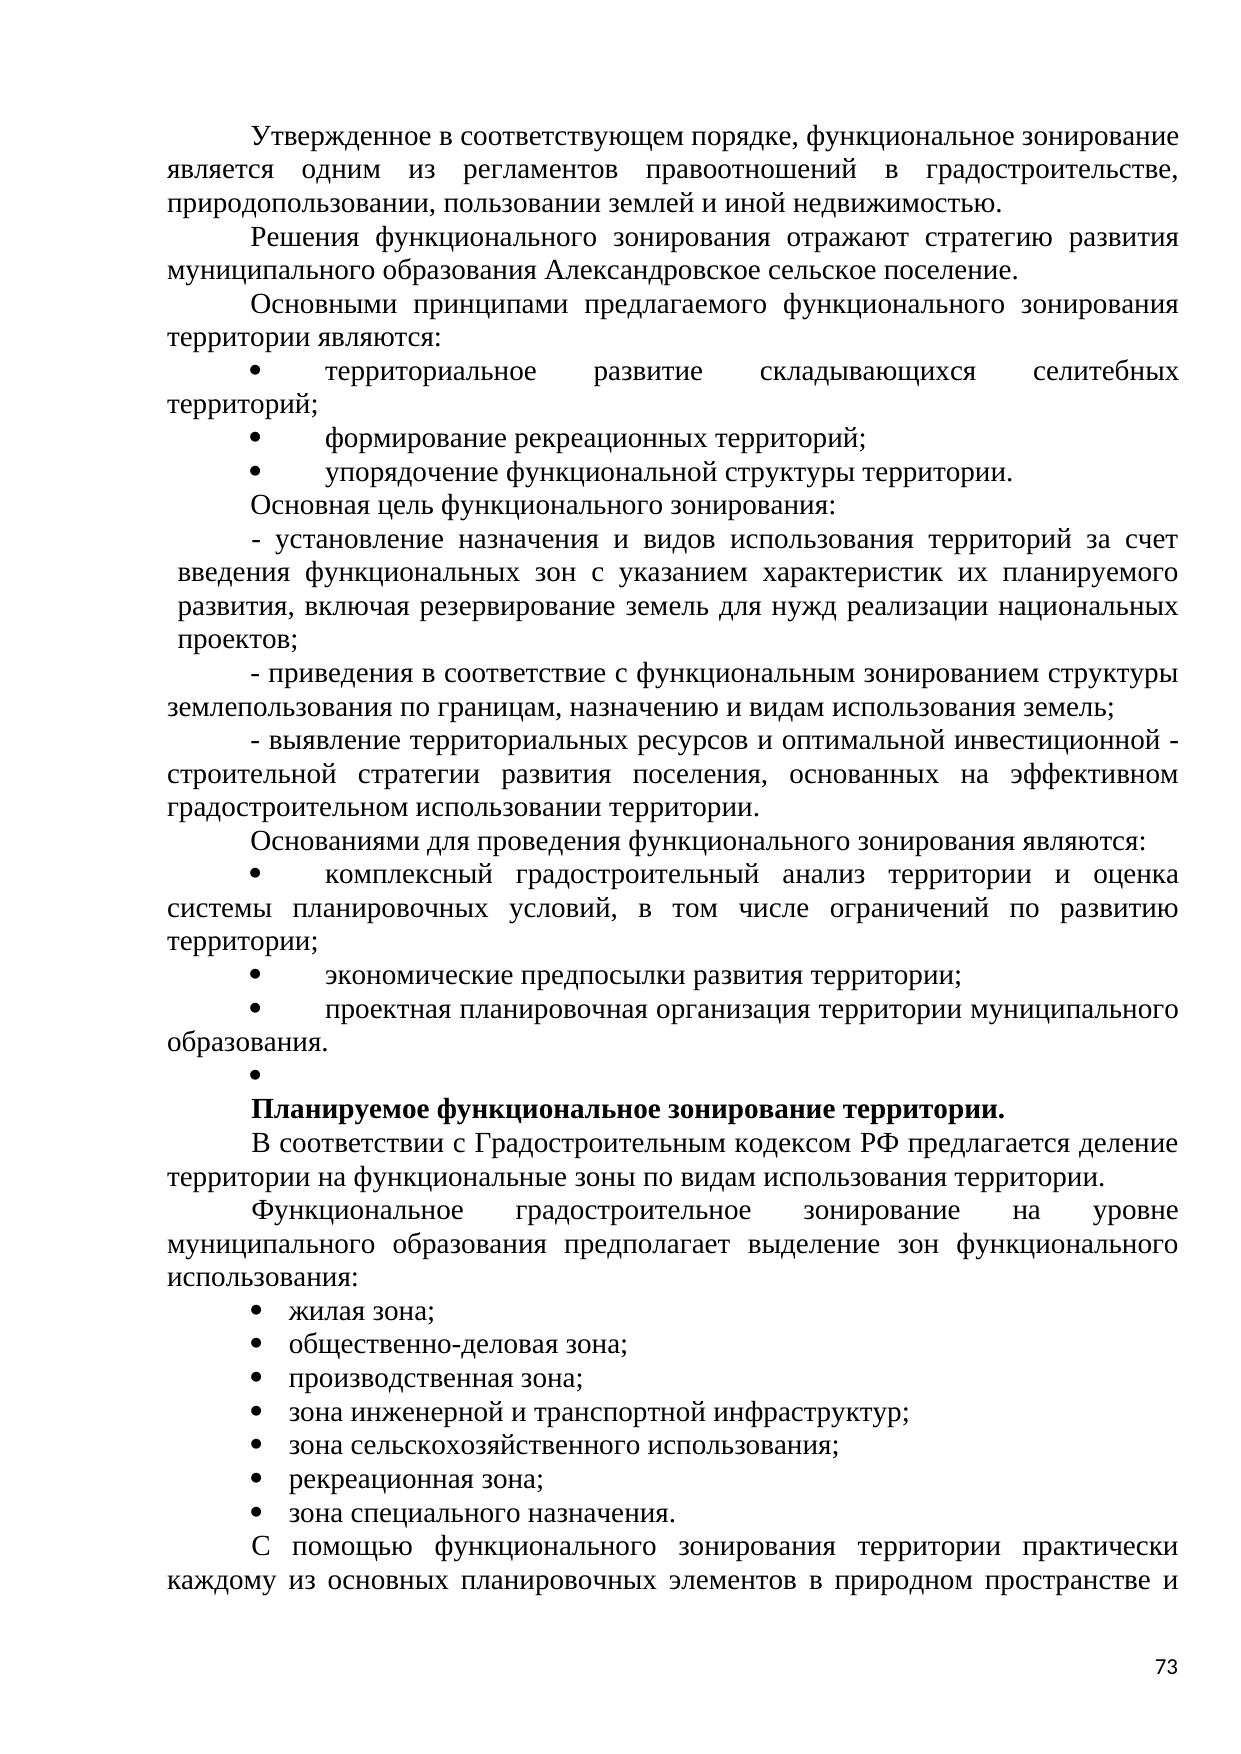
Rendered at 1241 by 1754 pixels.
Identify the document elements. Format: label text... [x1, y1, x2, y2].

text В соответствии с Градостроительным кодексом РФ предлагается деление территории на функциональные зоны по видам использования территории. [167, 1125, 1179, 1192]
text Планируемое функциональное зонирование территории. [167, 1092, 1179, 1125]
list формирование рекреационных территорий; [167, 420, 1179, 454]
list упорядочение функциональной структуры территории. [167, 454, 1179, 487]
text Основными принципами предлагаемого функционального зонирования территории являются: [167, 286, 1179, 353]
text - выявление территориальных ресурсов и оптимальной инвестиционной - строительной стратегии развития поселения, основанных на эффективном градостроительном использовании территории. [167, 722, 1179, 823]
text Основная цель функционального зонирования: [167, 487, 1179, 521]
list зона инженерной и транспортной инфраструктур; [167, 1394, 1179, 1427]
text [167, 1528, 1179, 1595]
list производственная зона; [167, 1360, 1179, 1394]
list жилая зона; [167, 1293, 1179, 1326]
text - установление назначения и видов использования территорий за счет введения функциональных зон с указанием характеристик их планируемого развития, включая резервирование земель для нужд реализации национальных проектов; [177, 521, 1179, 655]
list территориальное развитие складывающихся селитебных территорий; [167, 353, 1179, 420]
list зона сельскохозяйственного использования; [167, 1427, 1179, 1461]
list общественно-деловая зона; [167, 1326, 1179, 1360]
list зона специального назначения. [167, 1495, 1179, 1528]
text Функциональное градостроительное зонирование на уровне муниципального образования предполагает выделение зон функционального использования: [167, 1192, 1179, 1293]
list экономические предпосылки развития территории; [167, 957, 1179, 991]
text - приведения в соответствие с функциональным зонированием структуры землепользования по границам, назначению и видам использования земель; [167, 655, 1179, 722]
list рекреационная зона; [167, 1461, 1179, 1495]
list комплексный градостроительный анализ территории и оценка системы планировочных условий, в том числе ограничений по развитию территории; [167, 856, 1179, 957]
text Основаниями для проведения функционального зонирования являются: [167, 823, 1179, 856]
text Утвержденное в соответствующем порядке, функциональное зонирование является одним из регламентов правоотношений в градостроительстве, природопользовании, пользовании землей и иной недвижимостью. [167, 118, 1179, 219]
text Решения функционального зонирования отражают стратегию развития муниципального образования Александровское сельское поселение. [167, 219, 1179, 286]
list проектная планировочная организация территории муниципального образования. [167, 991, 1179, 1058]
